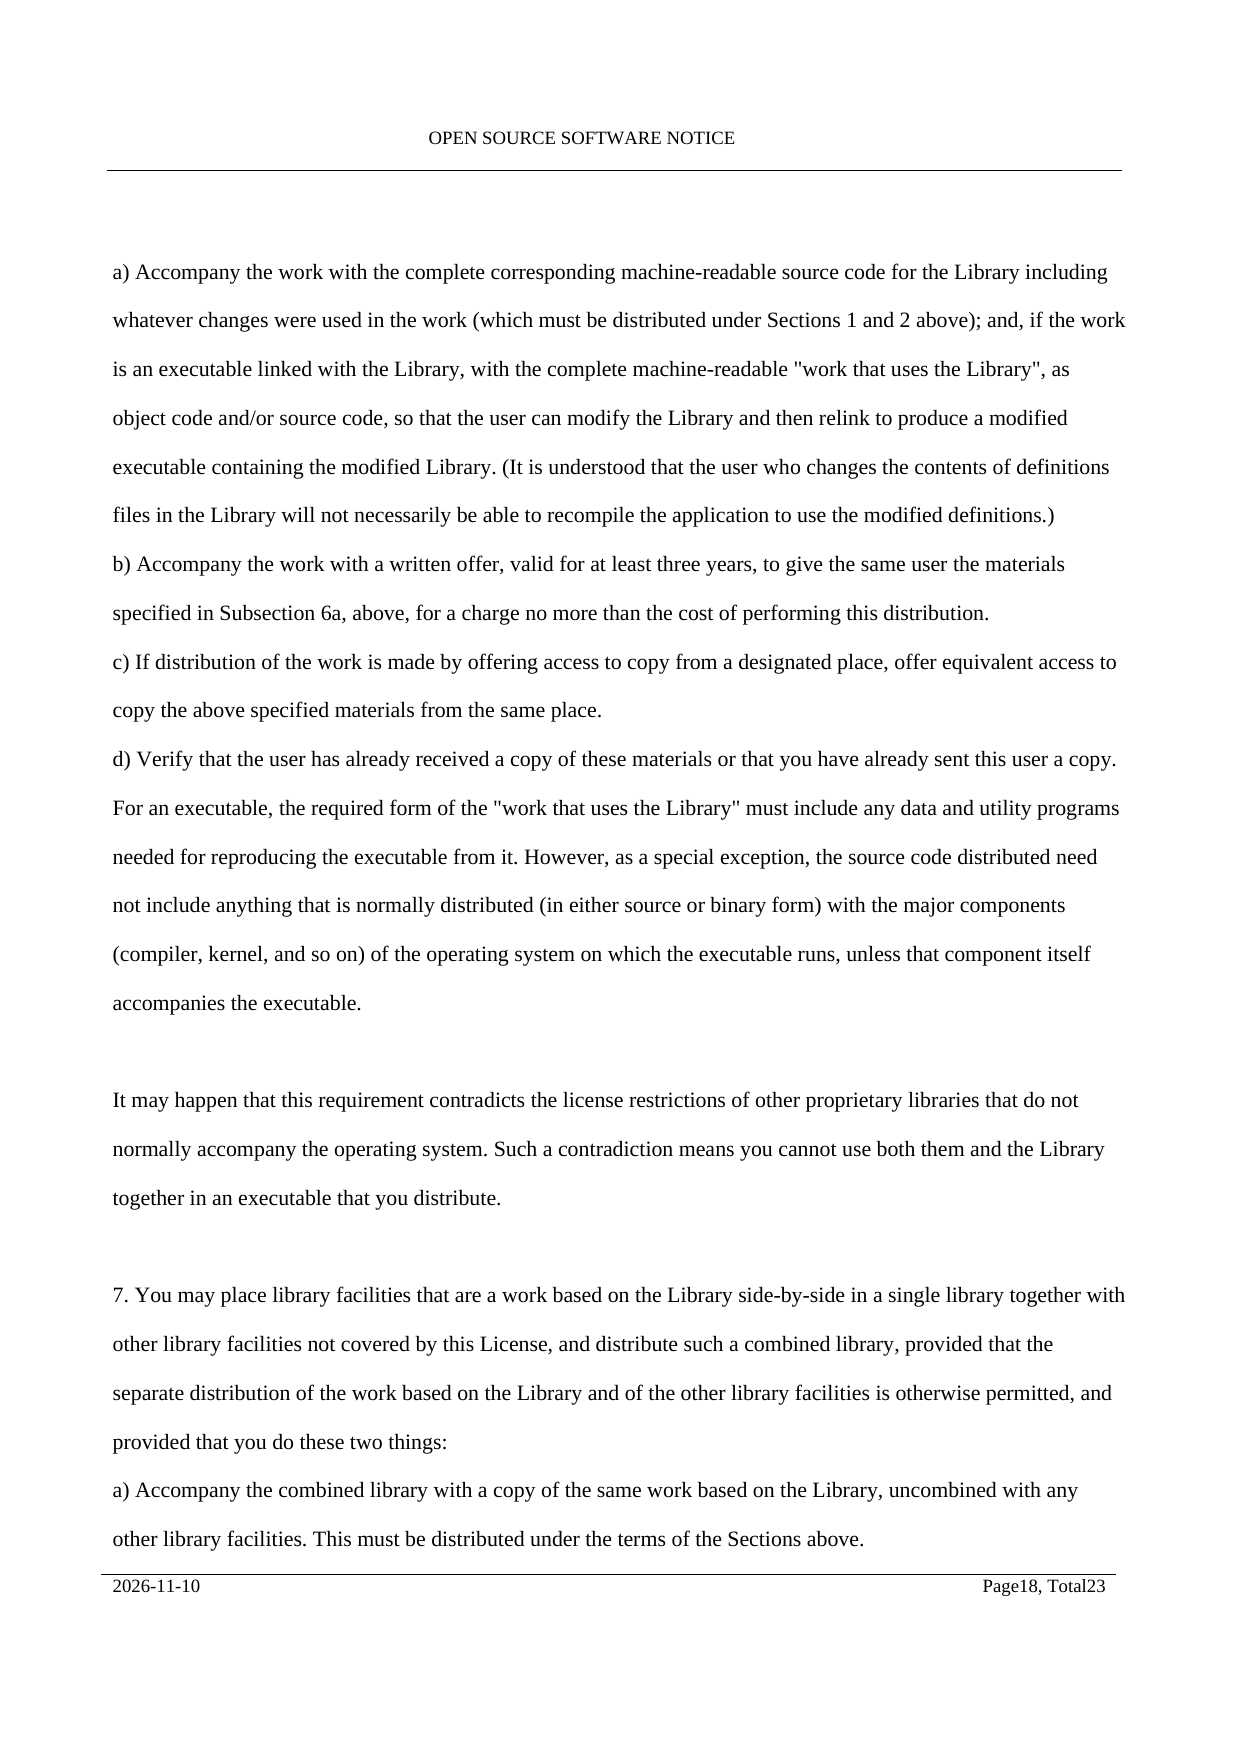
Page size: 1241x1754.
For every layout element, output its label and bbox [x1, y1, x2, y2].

text [112, 206, 1128, 1555]
